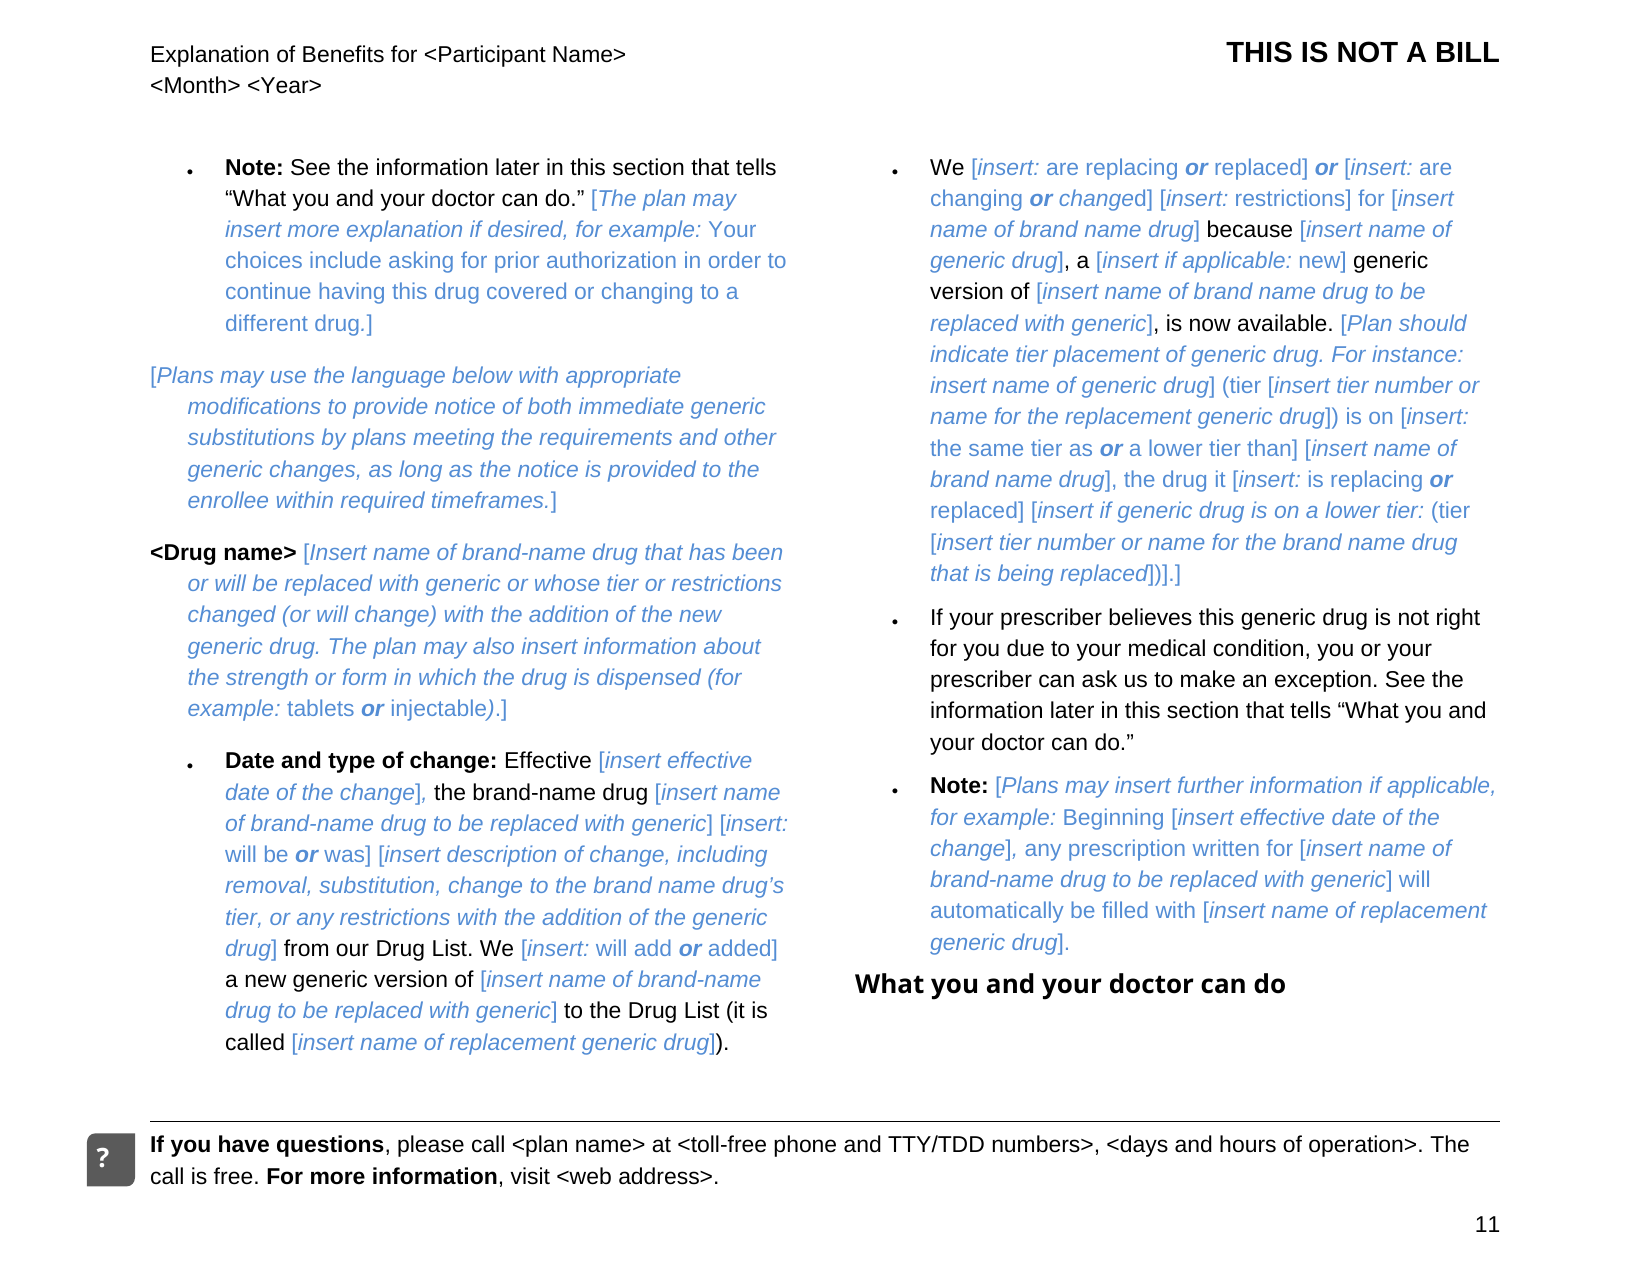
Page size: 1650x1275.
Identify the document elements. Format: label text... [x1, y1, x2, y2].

list We [insert: are replacing or replaced] or [insert: are changing or changed] [insert: restrictions] for [insert name of brand name drug] because [insert name of generic drug], a [insert if applicable: new] generic version of [insert name of brand name drug to be replaced with generic], is now available. [Plan should indicate tier placement of generic drug. For instance: insert name of generic drug] (tier [insert tier number or name for the replacement generic drug]) is on [insert: the same tier as or a lower tier than] [insert name of brand name drug], the drug it [insert: is replacing or replaced] [insert if generic drug is on a lower tier: (tier [insert tier number or name for the brand name drug that is being replaced])].] [892, 150, 1500, 587]
text <Drug name> [Insert name of brand-name drug that has been or will be replaced with generic or whose tier or restrictions changed (or will change) with the addition of the new generic drug. The plan may also insert information about the strength or form in which the drug is dispensed (for example: tablets or injectable).] [150, 535, 795, 723]
list Date and type of change: Effective [insert effective date of the change], the brand-name drug [insert name of brand-name drug to be replaced with generic] [insert: will be or was] [insert description of change, including removal, substitution, change to the brand name drug’s tier, or any restrictions with the addition of the generic drug] from our Drug List. We [insert: will add or added] a new generic version of [insert name of brand-name drug to be replaced with generic] to the Drug List (it is called [insert name of replacement generic drug]). [187, 744, 795, 1056]
text [Plans may use the language below with appropriate modifications to provide notice of both immediate generic substitutions by plans meeting the requirements and other generic changes, as long as the notice is provided to the enrollee within required timeframes.] [150, 358, 795, 514]
list If your prescriber believes this generic drug is not right for you due to your medical condition, you or your prescriber can ask us to make an exception. See the information later in this section that tells “What you and your doctor can do.” [892, 600, 1500, 756]
subtitle What you and your doctor can do [855, 969, 1425, 1000]
list Note: [Plans may insert further information if applicable, for example: Beginning [insert effective date of the change], any prescription written for [insert name of brand-name drug to be replaced with generic] will automatically be filled with [insert name of replacement generic drug]. [892, 769, 1500, 956]
list Note: See the information later in this section that tells “What you and your doctor can do.” [The plan may insert more explanation if desired, for example: Your choices include asking for prior authorization in order to continue having this drug covered or changing to a different drug.] [187, 150, 795, 337]
